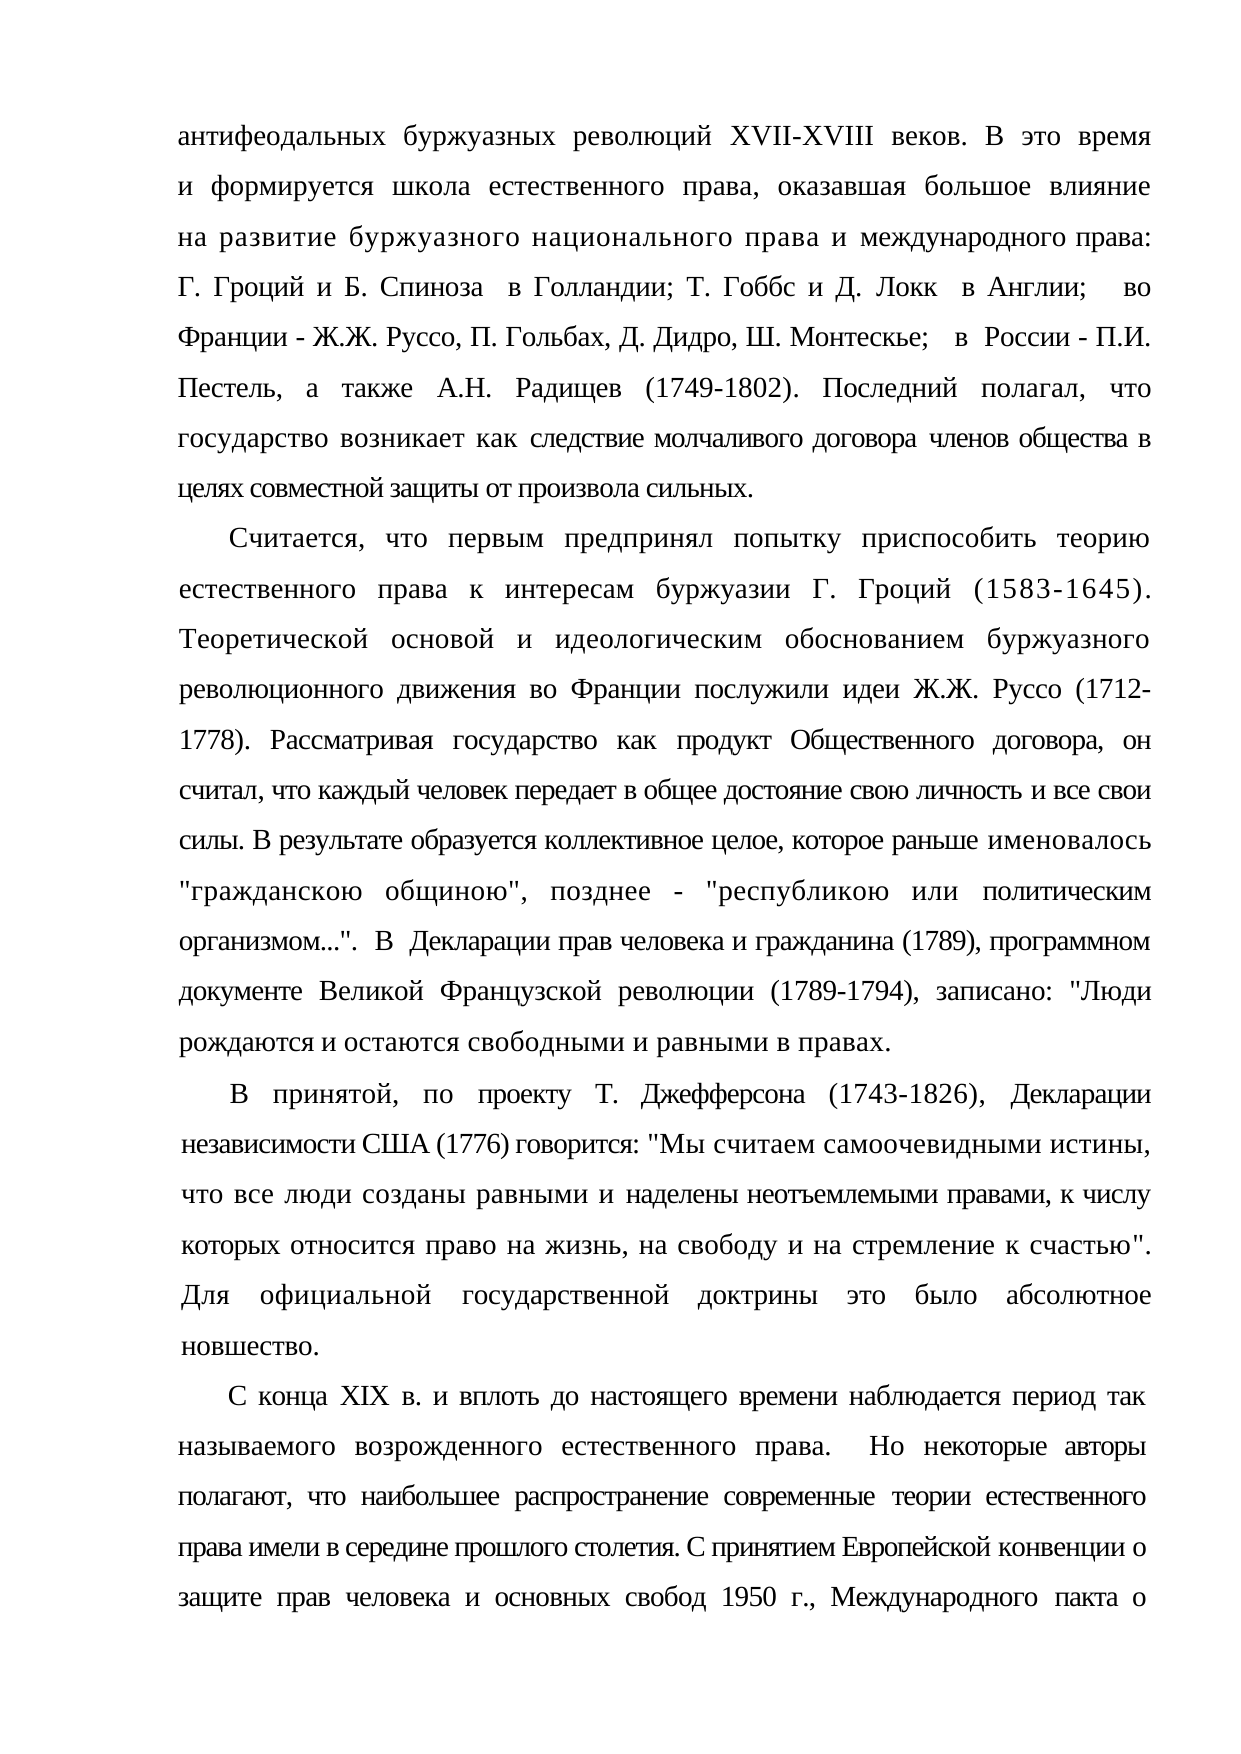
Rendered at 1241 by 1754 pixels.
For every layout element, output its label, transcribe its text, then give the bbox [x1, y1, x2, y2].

text В принятой, по проекту Т. Джефферсона (1743-1826), Декларации независимости США (1776) говорится: "Мы считаем самоочевидными истины, что все люди созданы равными и наделены неотъемлемыми правами, к числу которых относится право на жизнь, на свободу и на стремление к счастью". Для официальной государственной доктрины это было абсолютное новшество. [181, 1076, 1152, 1361]
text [177, 118, 1152, 504]
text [178, 1378, 1147, 1613]
text Считается, что первым предпринял попытку приспособить теорию естественного права к интересам буржуазии Г. Гроций (1583-1645). Теоретической основой и идеологическим обоснованием буржуазного революционного движения во Франции послужили идеи Ж.Ж. Руссо (1712-1778). Рассматривая государство как продукт Общественного договора, он считал, что каждый человек передает в общее достояние свою личность и все свои силы. В результате образуется коллективное целое, которое раньше именовалось "гражданскою общиною", позднее - "республикою или политическим организмом...". В Декларации прав человека и гражданина (1789), программном документе Великой Французской революции (1789-1794), записано: "Люди рождаются и остаются свободными и равными в правах. [179, 521, 1152, 1057]
